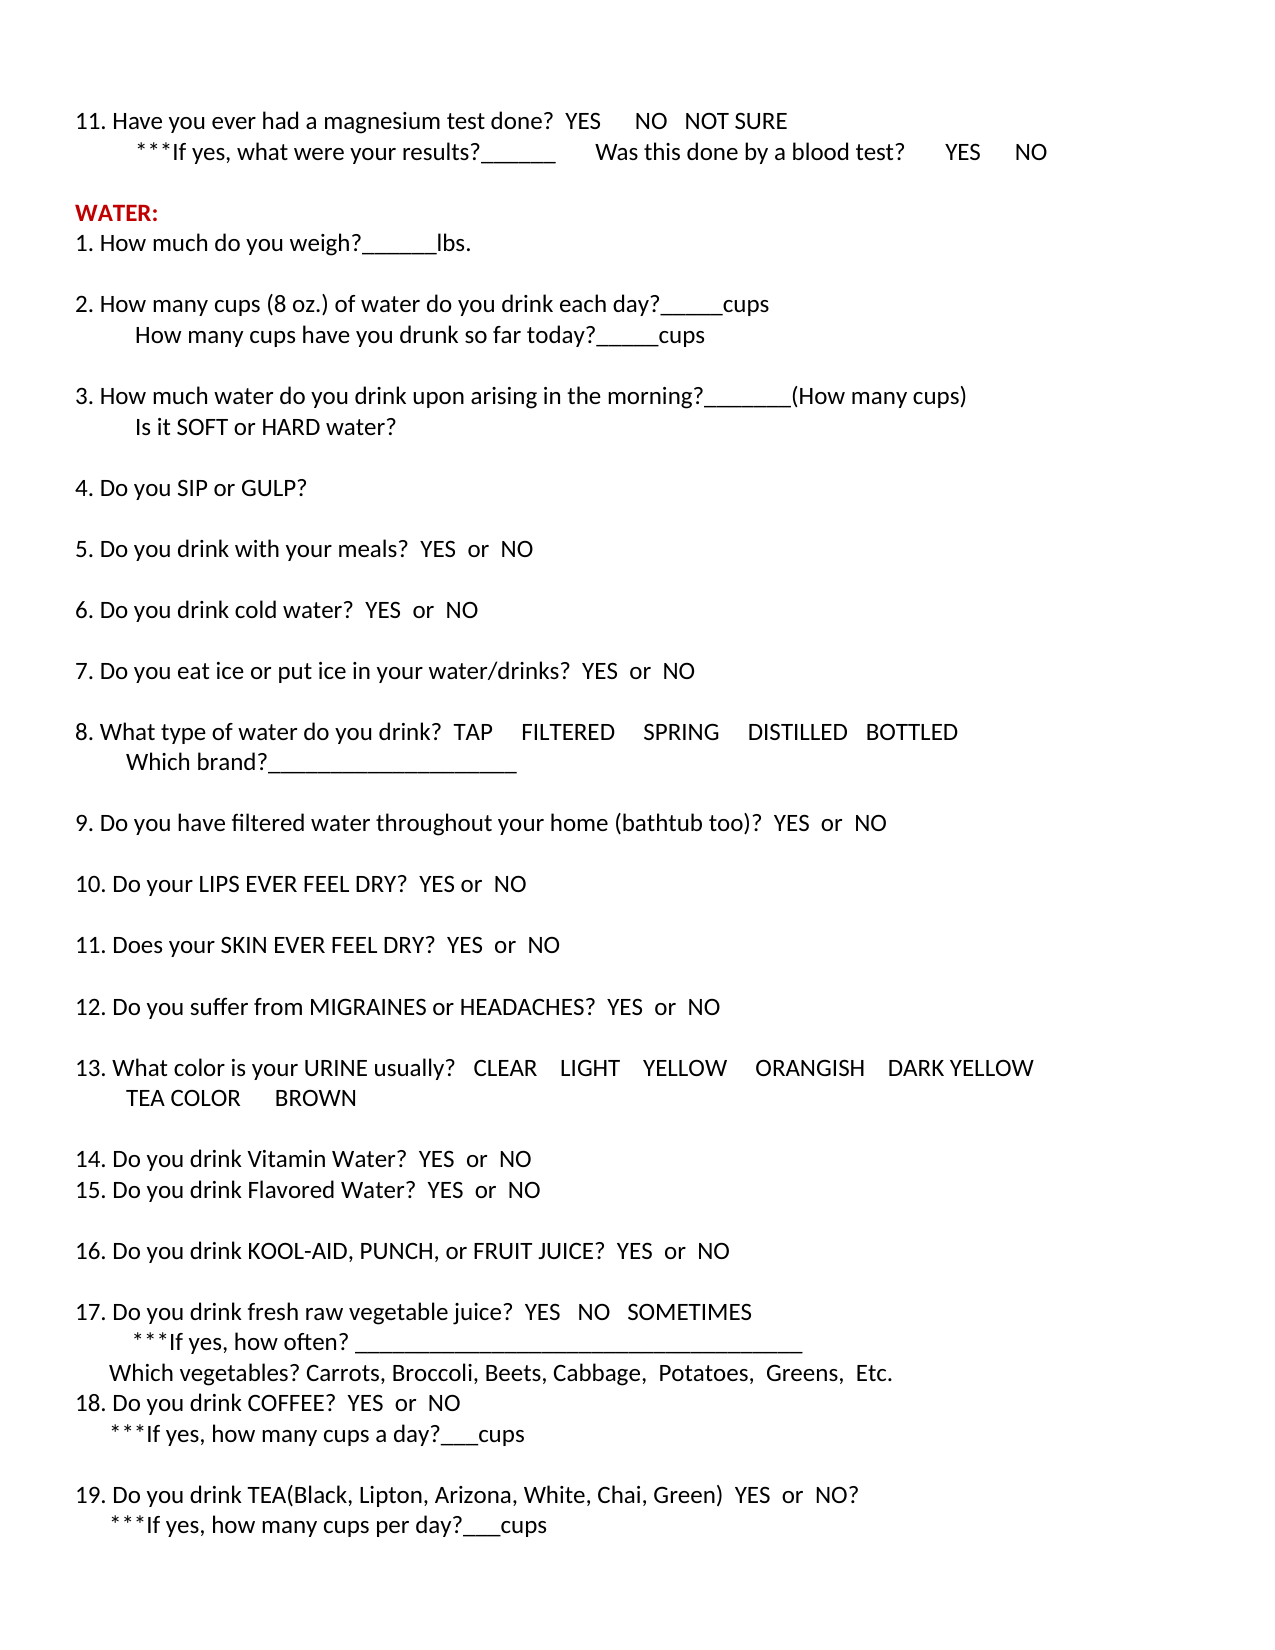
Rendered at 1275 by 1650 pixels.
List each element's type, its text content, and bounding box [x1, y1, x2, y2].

text ***If yes, how many cups a day?___cups [75, 1418, 1200, 1448]
text 14. Do you drink Vitamin Water? YES or NO [75, 1143, 1200, 1174]
text 10. Do your LIPS EVER FEEL DRY? YES or NO [75, 868, 1200, 899]
text 7. Do you eat ice or put ice in your water/drinks? YES or NO [75, 655, 1200, 685]
text Which vegetables? Carrots, Broccoli, Beets, Cabbage, Potatoes, Greens, Etc. [75, 1357, 1200, 1387]
text Which brand?____________________ [75, 746, 1200, 777]
text 13. What color is your URINE usually? CLEAR LIGHT YELLOW ORANGISH DARK YELLOW [75, 1052, 1200, 1082]
text 6. Do you drink cold water? YES or NO [75, 594, 1200, 624]
text TEA COLOR BROWN [75, 1082, 1200, 1113]
text 8. What type of water do you drink? TAP FILTERED SPRING DISTILLED BOTTLED [75, 716, 1200, 746]
text 16. Do you drink KOOL-AID, PUNCH, or FRUIT JUICE? YES or NO [75, 1235, 1200, 1265]
text 11. Does your SKIN EVER FEEL DRY? YES or NO [75, 929, 1200, 960]
text How many cups have you drunk so far today?_____cups [135, 319, 1200, 350]
text ***If yes, how often? ____________________________________ [75, 1326, 1200, 1357]
text ***If yes, how many cups per day?___cups [75, 1509, 1200, 1540]
text 4. Do you SIP or GULP? [75, 472, 1200, 502]
text ***If yes, what were your results?______ Was this done by a blood test? YES NO [135, 136, 1200, 167]
text 15. Do you drink Flavored Water? YES or NO [75, 1174, 1200, 1204]
text 12. Do you suffer from MIGRAINES or HEADACHES? YES or NO [75, 991, 1200, 1021]
text 18. Do you drink COFFEE? YES or NO [75, 1387, 1200, 1418]
text 19. Do you drink TEA(Black, Lipton, Arizona, White, Chai, Green) YES or NO? [75, 1479, 1200, 1509]
text 9. Do you have filtered water throughout your home (bathtub too)? YES or NO [75, 807, 1200, 838]
text 3. How much water do you drink upon arising in the morning?_______(How many cups) [75, 380, 1200, 411]
text 5. Do you drink with your meals? YES or NO [75, 533, 1200, 563]
text 1. How much do you weigh?______lbs. [75, 228, 1200, 258]
text Is it SOFT or HARD water? [135, 411, 1200, 441]
text 17. Do you drink fresh raw vegetable juice? YES NO SOMETIMES [75, 1296, 1200, 1326]
text 2. How many cups (8 oz.) of water do you drink each day?_____cups [75, 289, 1200, 319]
text WATER: [75, 197, 1200, 228]
text 11. Have you ever had a magnesium test done? YES NO NOT SURE [75, 106, 1200, 136]
